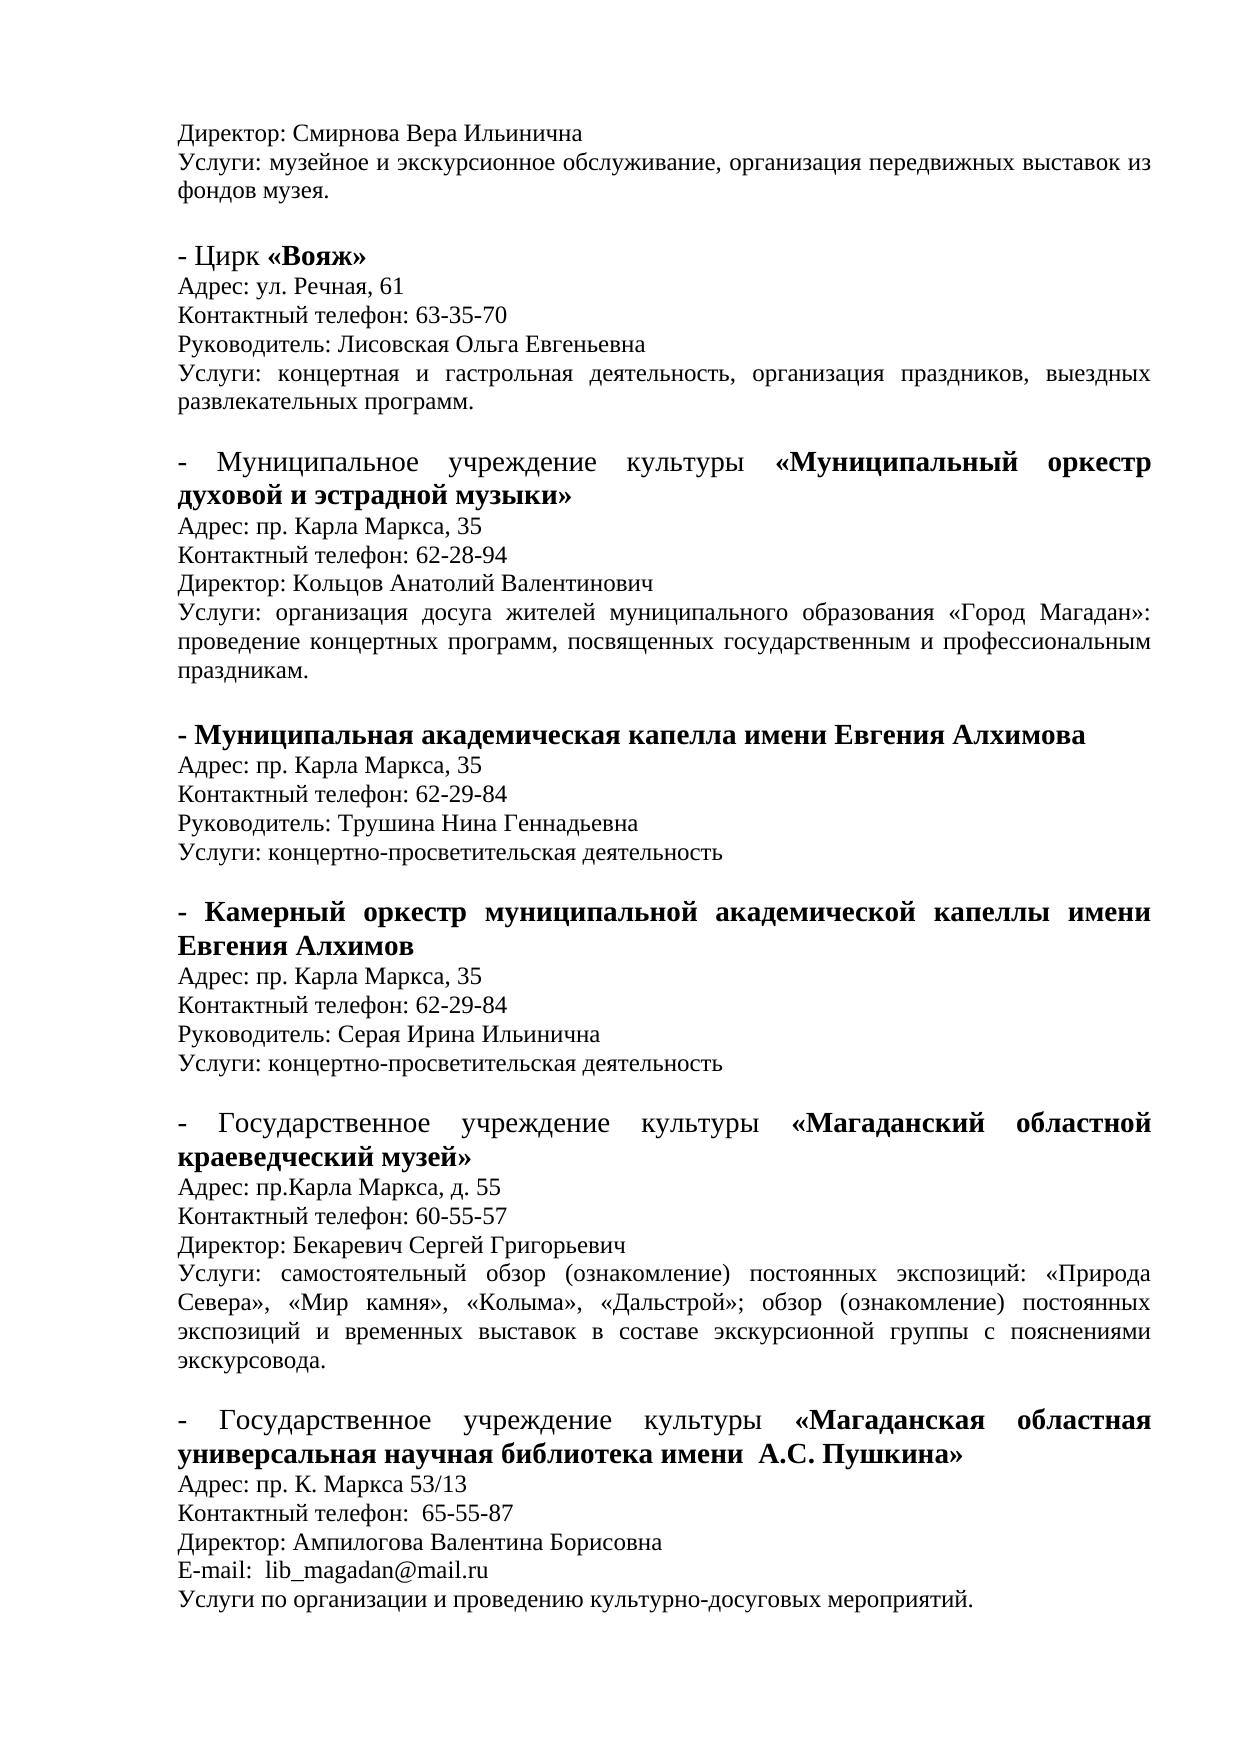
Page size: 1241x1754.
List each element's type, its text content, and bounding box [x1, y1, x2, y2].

text Адрес: ул. Речная, 61 [177, 271, 1152, 300]
text Услуги: самостоятельный обзор (ознакомление) постоянных экспозиций: «Природа Севера», «Мир камня», «Колыма», «Дальстрой»; обзор (ознакомление) постоянных экспозиций и временных выставок в составе экскурсионной группы с пояснениями экскурсовода. [177, 1258, 1152, 1373]
text Директор: Бекаревич Сергей Григорьевич [177, 1230, 1152, 1258]
text Контактный телефон: 62-28-94 [177, 540, 1152, 568]
text Услуги: концертно-просветительская деятельность [177, 837, 1152, 866]
text Контактный телефон: 60-55-57 [177, 1201, 1152, 1230]
text Услуги: концертная и гастрольная деятельность, организация праздников, выездных развлекательных программ. [177, 358, 1152, 415]
text Директор: Ампилогова Валентина Борисовна [177, 1527, 1152, 1556]
text - Муниципальное учреждение культуры «Муниципальный оркестр духовой и эстрадной музыки» [177, 444, 1152, 511]
text Контактный телефон: 62-29-84 [177, 779, 1152, 808]
text - Камерный оркестр муниципальной академической капеллы имени Евгения Алхимов [177, 894, 1152, 961]
text Руководитель: Лисовская Ольга Евгеньевна [177, 329, 1152, 358]
text - Цирк «Вояж» [177, 238, 1152, 271]
text Директор: Кольцов Анатолий Валентинович [177, 568, 1152, 597]
text Адрес: пр. К. Маркса 53/13 [177, 1469, 1152, 1498]
text Директор: Смирнова Вера Ильинична [177, 118, 1152, 147]
text E-mail: lib_magadan@mail.ru [177, 1556, 1152, 1584]
text Услуги: организация досуга жителей муниципального образования «Город Магадан»: проведение концертных программ, посвященных государственным и профессиональным праздникам. [177, 597, 1152, 683]
text Адрес: пр. Карла Маркса, 35 [177, 751, 1152, 779]
text Адрес: пр.Карла Маркса, д. 55 [177, 1172, 1152, 1201]
text Адрес: пр. Карла Маркса, 35 [177, 511, 1152, 540]
text - Государственное учреждение культуры «Магаданский областной краеведческий музей» [177, 1105, 1152, 1172]
text Контактный телефон: 63-35-70 [177, 300, 1152, 329]
text Адрес: пр. Карла Маркса, 35 [177, 961, 1152, 990]
text Руководитель: Серая Ирина Ильинична [177, 1019, 1152, 1048]
text Руководитель: Трушина Нина Геннадьевна [177, 808, 1152, 837]
text - Государственное учреждение культуры «Магаданская областная универсальная научная библиотека имени А.С. Пушкина» [177, 1402, 1152, 1469]
text Услуги: концертно-просветительская деятельность [177, 1048, 1152, 1076]
text Контактный телефон: 62-29-84 [177, 990, 1152, 1019]
text Услуги по организации и проведению культурно-досуговых мероприятий. [177, 1584, 1152, 1613]
text Услуги: музейное и экскурсионное обслуживание, организация передвижных выставок из фондов музея. [177, 147, 1152, 204]
text - Муниципальная академическая капелла имени Евгения Алхимова [177, 717, 1152, 751]
text Контактный телефон: 65-55-87 [177, 1498, 1152, 1527]
